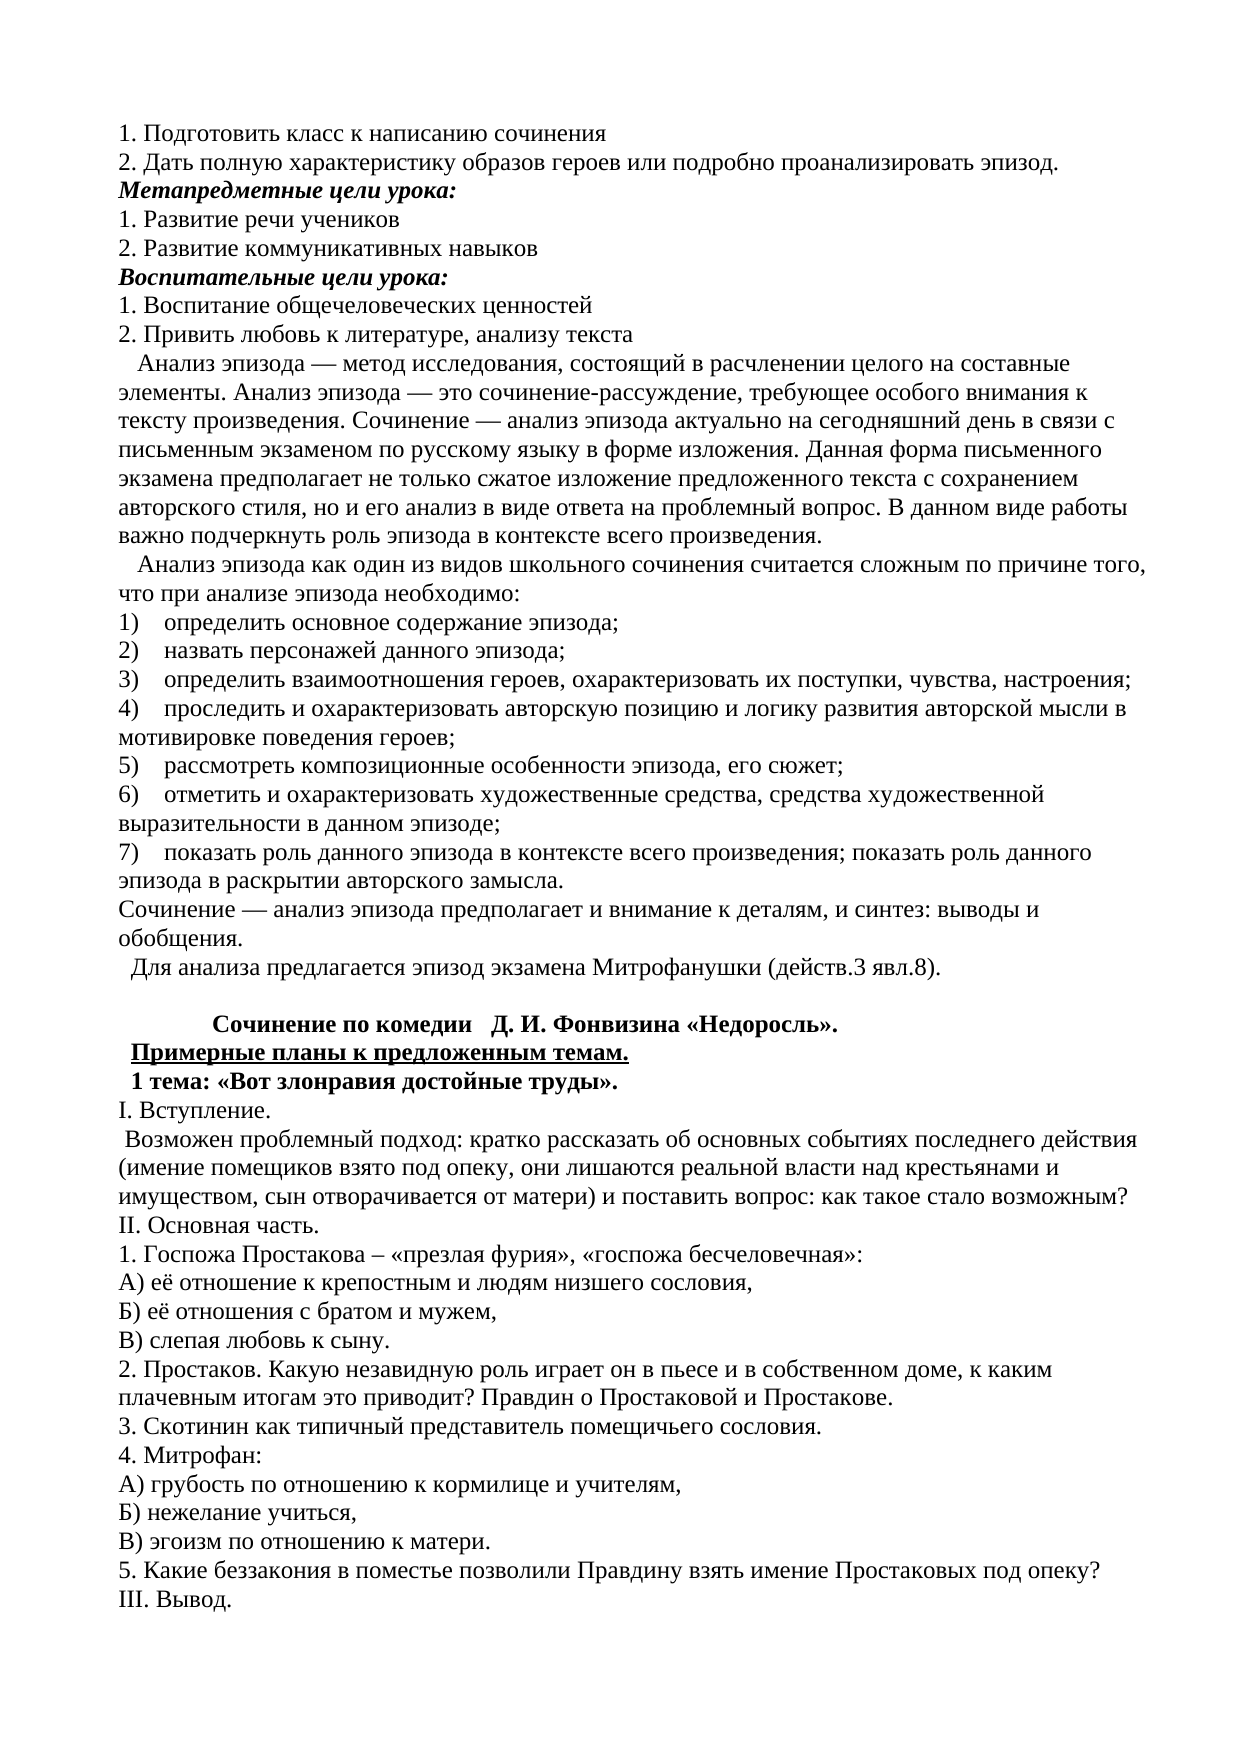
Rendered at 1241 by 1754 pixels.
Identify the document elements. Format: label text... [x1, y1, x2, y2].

text 2. Привить любовь к литературе, анализу текста [118, 319, 1152, 348]
text 1. Подготовить класс к написанию сочинения [118, 118, 1152, 147]
text Б) нежелание учиться, [118, 1497, 1152, 1526]
text III. Вывод. [118, 1584, 1152, 1612]
text 1. Воспитание общечеловеческих ценностей [118, 291, 1152, 319]
text Примерные планы к предложенным темам. [118, 1037, 1152, 1066]
text А) её отношение к крепостным и людям низшего сословия, [118, 1267, 1152, 1296]
text В) слепая любовь к сыну. [118, 1325, 1152, 1354]
text Возможен проблемный подход: кратко рассказать об основных событиях последнего действия (имение помещиков взято под опеку, они лишаются реальной власти над крестьянами и имуществом, сын отворачивается от матери) и поставить вопрос: как такое стало возможным? [118, 1124, 1152, 1210]
text 2) назвать персонажей данного эпизода; [118, 636, 1152, 664]
text 1) определить основное содержание эпизода; [118, 607, 1152, 636]
text 6) отметить и охарактеризовать художественные средства, средства художественной выразительности в данном эпизоде; [118, 779, 1152, 837]
text 2. Простаков. Какую незавидную роль играет он в пьесе и в собственном доме, к каким плачевным итогам это приводит? Правдин о Простаковой и Простакове. [118, 1354, 1152, 1411]
text 3. Скотинин как типичный представитель помещичьего сословия. [118, 1411, 1152, 1440]
text В) эгоизм по отношению к матери. [118, 1526, 1152, 1555]
text 2. Дать полную характеристику образов героев или подробно проанализировать эпизод. [118, 147, 1152, 176]
text Б) её отношения с братом и мужем, [118, 1296, 1152, 1325]
text Анализ эпизода — метод исследования, состоящий в расчленении целого на составные элементы. Анализ эпизода — это сочинение-рассуждение, требующее особого внимания к тексту произведения. Сочинение — анализ эпизода актуально на сегодняшний день в связи с письменным экзаменом по русскому языку в форме изложения. Данная форма письменного экзамена предполагает не только сжатое изложение предложенного текста с сохранением авторского стиля, но и его анализ в виде ответа на проблемный вопрос. В данном виде работы важно подчеркнуть роль эпизода в контексте всего произведения. [118, 348, 1152, 549]
text Анализ эпизода как один из видов школьного сочинения считается сложным по причине того, что при анализе эпизода необходимо: [118, 549, 1152, 607]
text 7) показать роль данного эпизода в контексте всего произведения; показать роль данного эпизода в раскрытии авторского замысла. [118, 837, 1152, 894]
text 4. Митрофан: [118, 1440, 1152, 1469]
text 5. Какие беззакония в поместье позволили Правдину взять имение Простаковых под опеку? [118, 1555, 1152, 1584]
text 5) рассмотреть композиционные особенности эпизода, его сюжет; [118, 751, 1152, 779]
text А) грубость по отношению к кормилице и учителям, [118, 1469, 1152, 1497]
text 2. Развитие коммуникативных навыков [118, 233, 1152, 262]
text Воспитательные цели урока: [118, 262, 1152, 291]
text Сочинение — анализ эпизода предполагает и внимание к деталям, и синтез: выводы и обобщения. Для анализа предлагается эпизод экзамена Митрофанушки (действ.3 явл.8). [118, 894, 1152, 981]
text I. Вступление. [118, 1095, 1152, 1124]
text II. Основная часть. [118, 1210, 1152, 1239]
text Сочинение по комедии Д. И. Фонвизина «Недоросль». [118, 1009, 1152, 1037]
text 3) определить взаимоотношения героев, охарактеризовать их поступки, чувства, настроения; 4) проследить и охарактеризовать авторскую позицию и логику развития авторской мысли в мотивировке поведения героев; [118, 664, 1152, 751]
text 1 тема: «Вот злонравия достойные труды». [118, 1066, 1152, 1095]
text 1. Госпожа Простакова – «презлая фурия», «госпожа бесчеловечная»: [118, 1239, 1152, 1267]
text 1. Развитие речи учеников [118, 204, 1152, 233]
text Метапредметные цели урока: [118, 176, 1152, 204]
